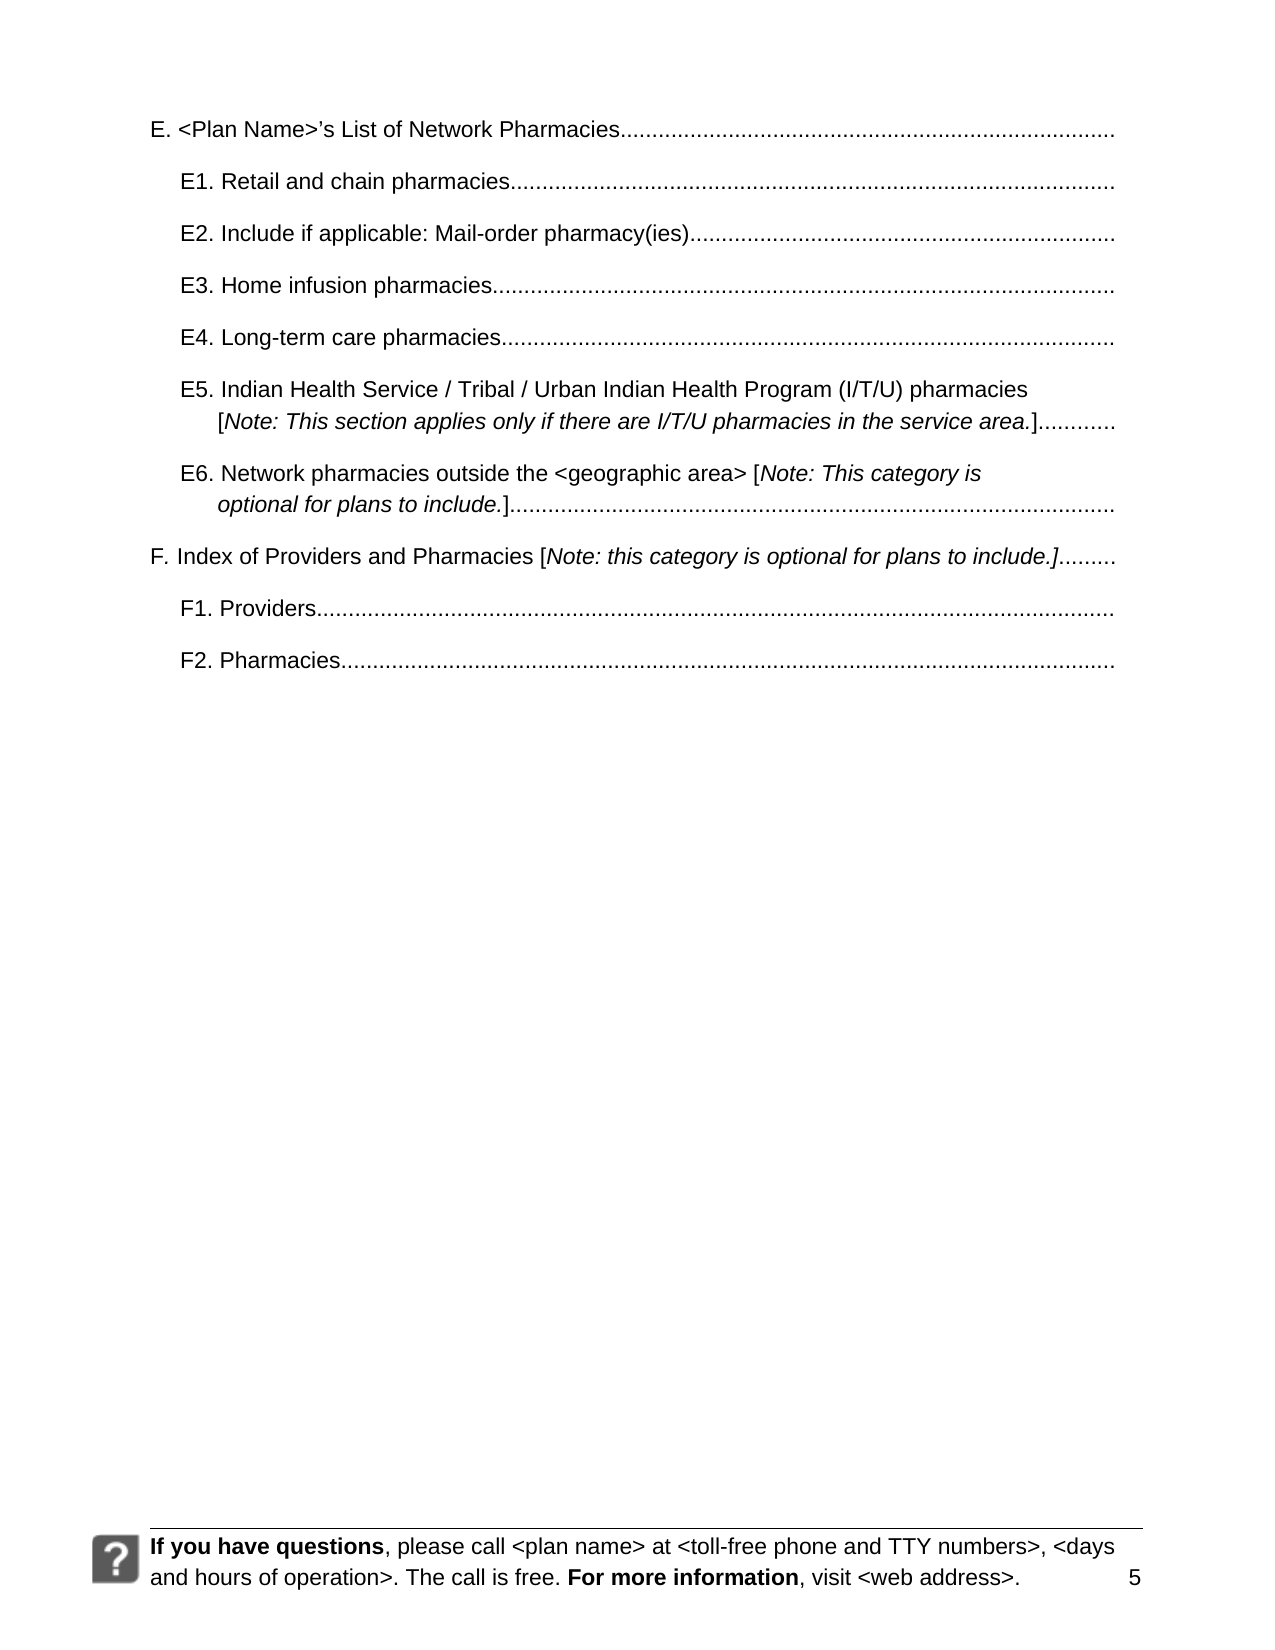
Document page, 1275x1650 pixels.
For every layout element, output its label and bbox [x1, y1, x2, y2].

picture [92, 1534, 141, 1585]
